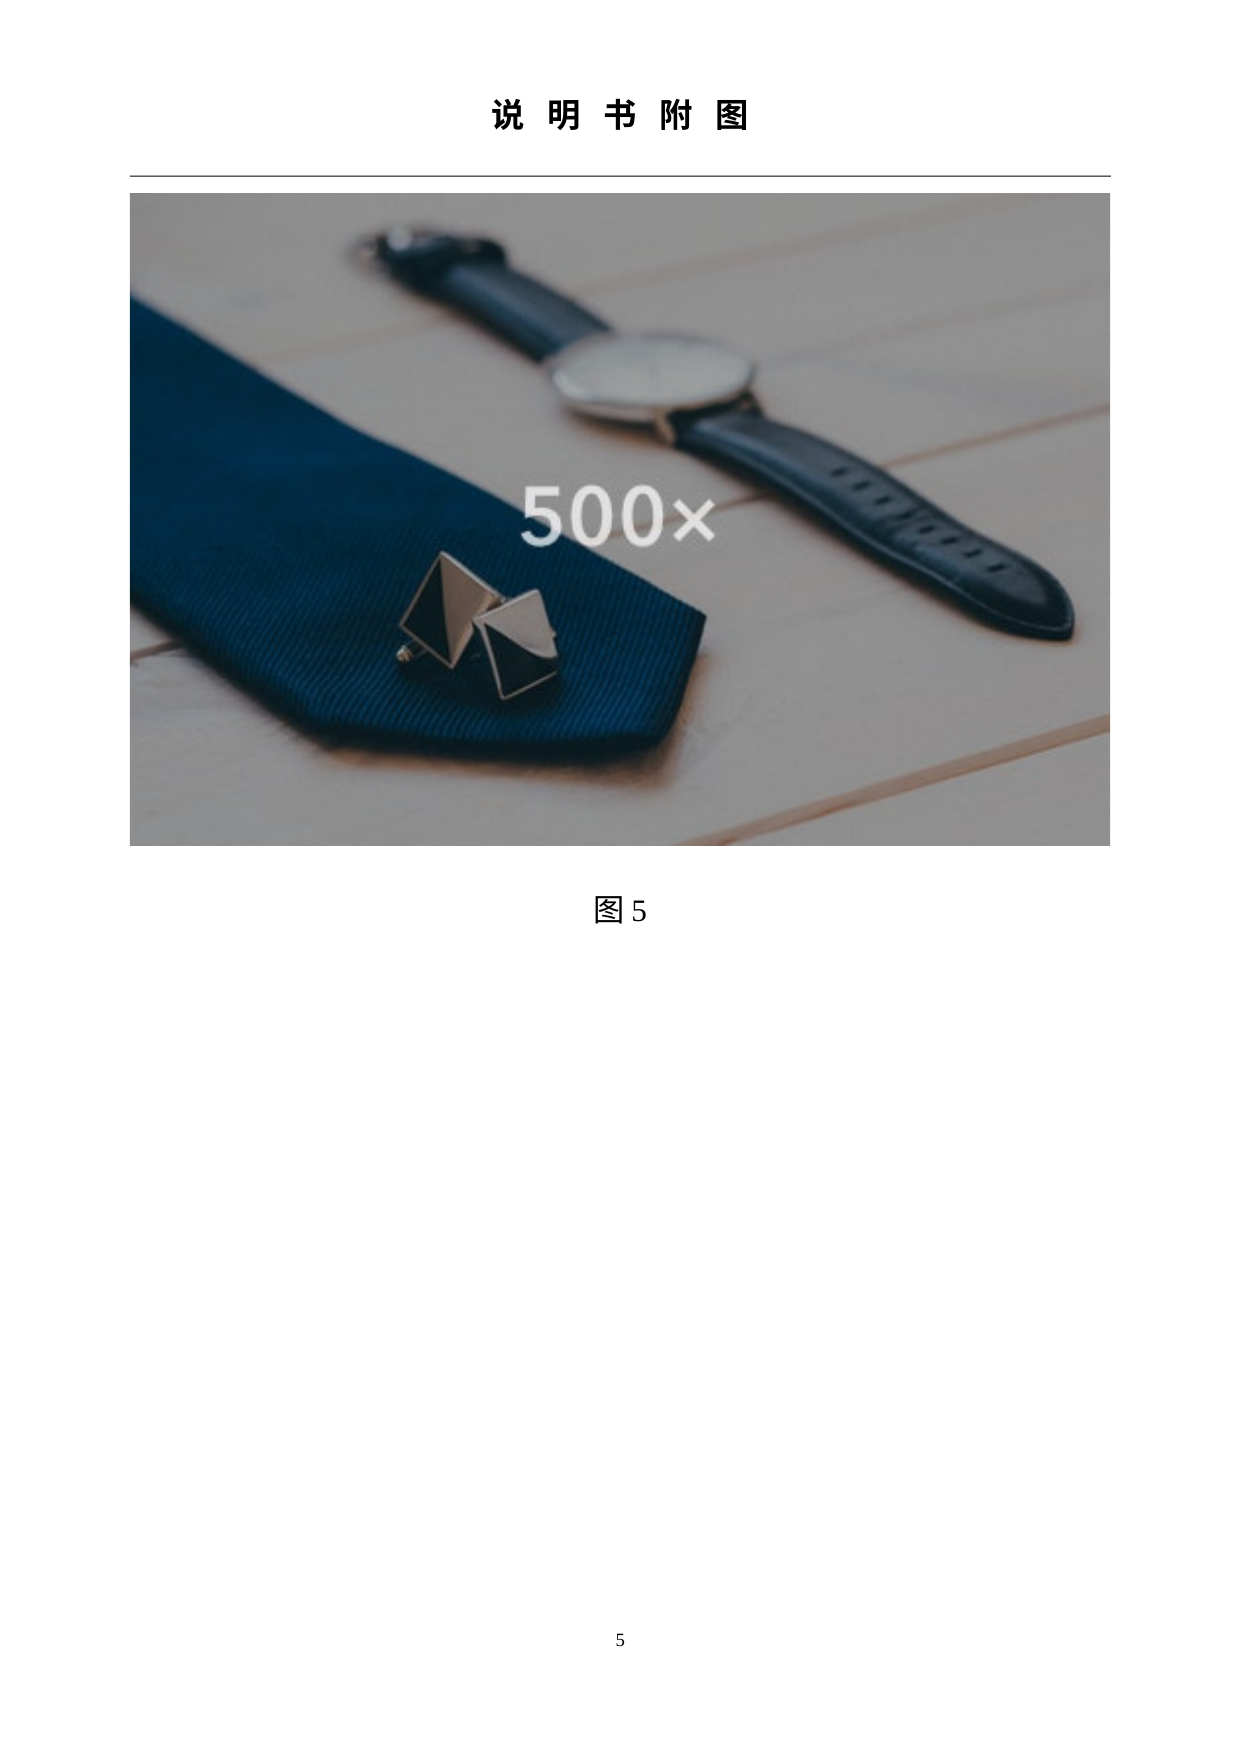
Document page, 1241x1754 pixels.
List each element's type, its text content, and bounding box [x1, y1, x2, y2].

text 图5 [130, 876, 1110, 941]
picture [129, 193, 1111, 846]
